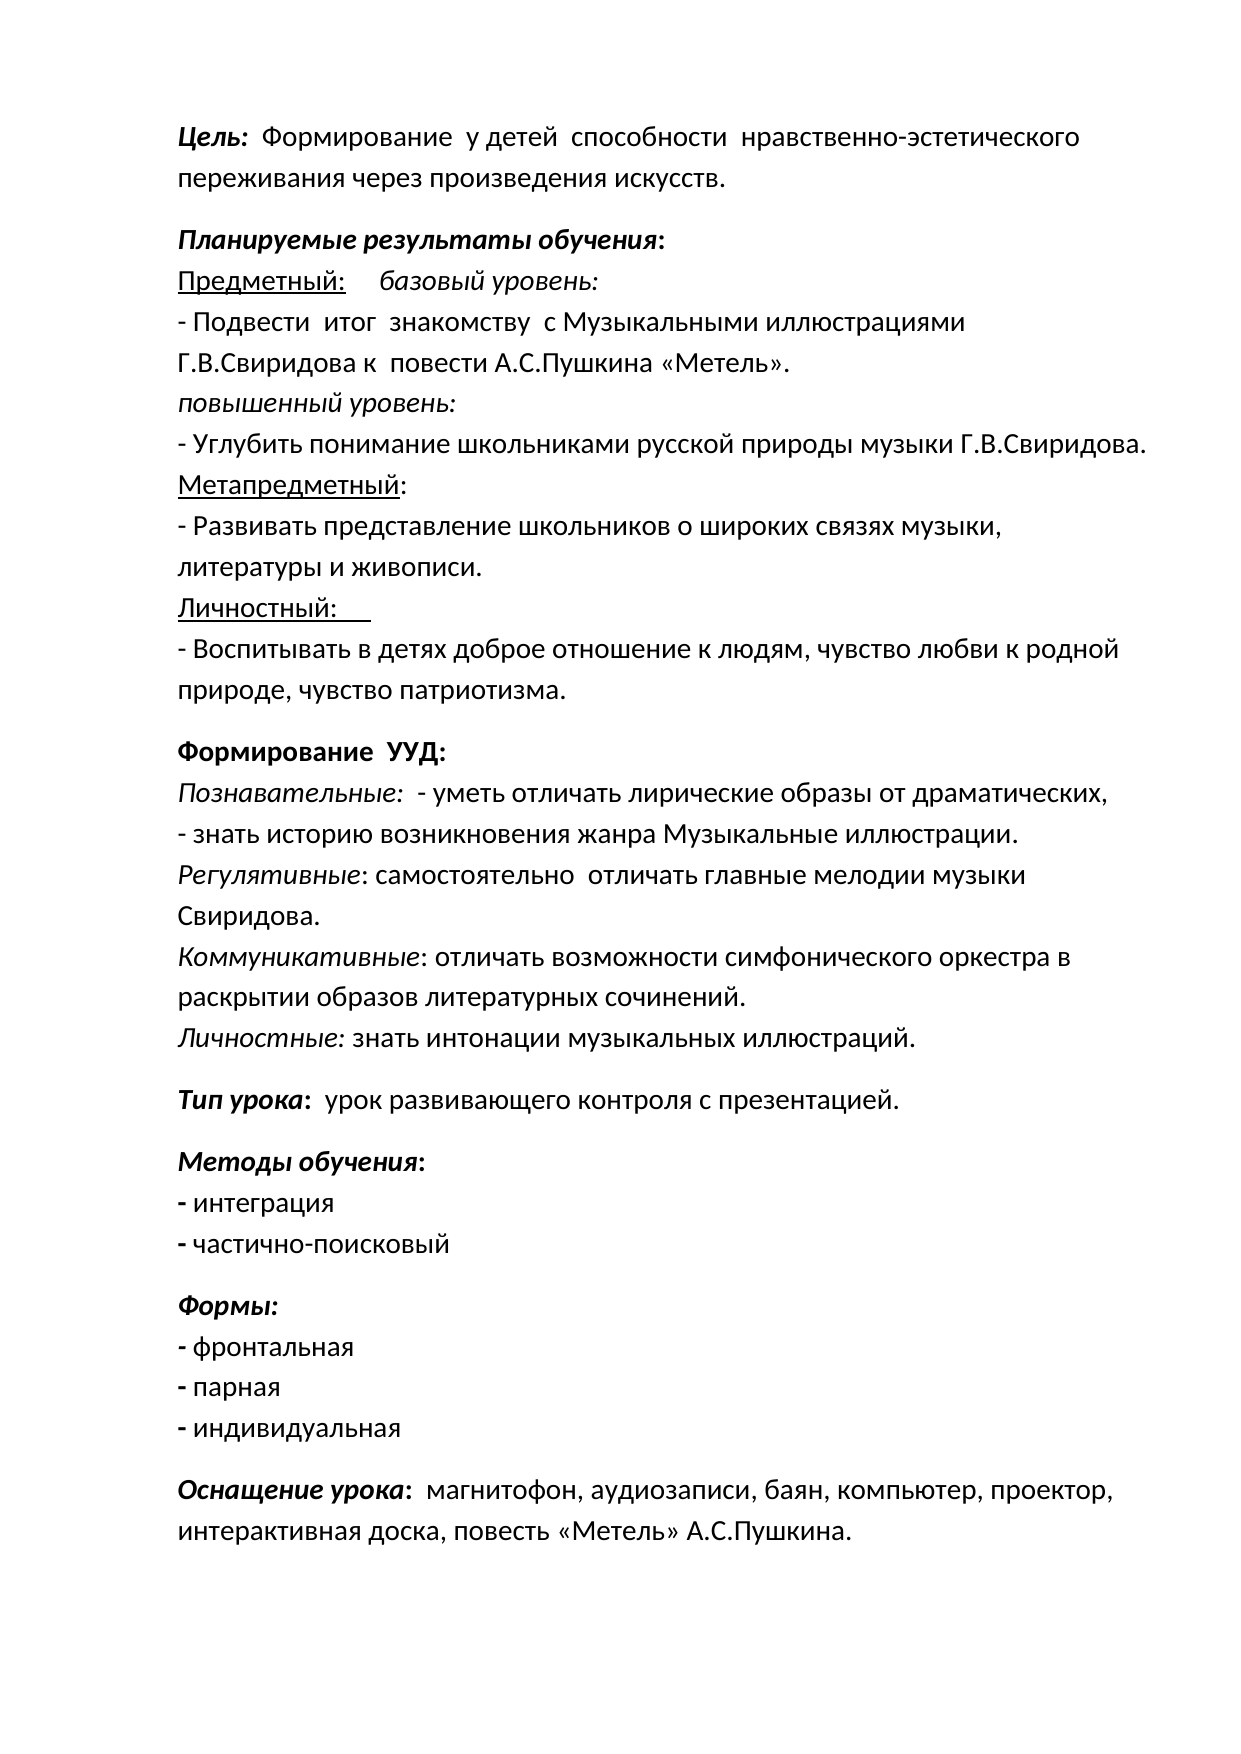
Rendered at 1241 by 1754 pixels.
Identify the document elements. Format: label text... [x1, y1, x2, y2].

text Планируемые результаты обучения: Предметный: базовый уровень: - Подвести итог знакомству с Музыкальными иллюстрациями Г.В.Свиридова к повести А.С.Пушкина «Метель». повышенный уровень: - Углубить понимание школьниками русской природы музыки Г.В.Свиридова. Метапредметный: - Развивать представление школьников о широких связях музыки, литературы и живописи. Личностный: - Воспитывать в детях доброе отношение к людям, чувство любви к родной природе, чувство патриотизма. [177, 221, 1152, 707]
text Формы: - фронтальная - парная - индивидуальная [177, 1287, 1152, 1445]
text Тип урока: урок развивающего контроля с презентацией. [177, 1081, 1152, 1117]
text Формирование УУД: Познавательные: - уметь отличать лирические образы от драматических, - знать историю возникновения жанра Музыкальные иллюстрации. Регулятивные: самостоятельно отличать главные мелодии музыки Свиридова. Коммуникативные: отличать возможности симфонического оркестра в раскрытии образов литературных сочинений. Личностные: знать интонации музыкальных иллюстраций. [177, 733, 1152, 1055]
text Оснащение урока: магнитофон, аудиозаписи, баян, компьютер, проектор, интерактивная доска, повесть «Метель» А.С.Пушкина. [177, 1471, 1152, 1548]
text Методы обучения: - интеграция - частично-поисковый [177, 1143, 1152, 1261]
text Цель: Формирование у детей способности нравственно-эстетического переживания через произведения искусств. [177, 118, 1152, 195]
